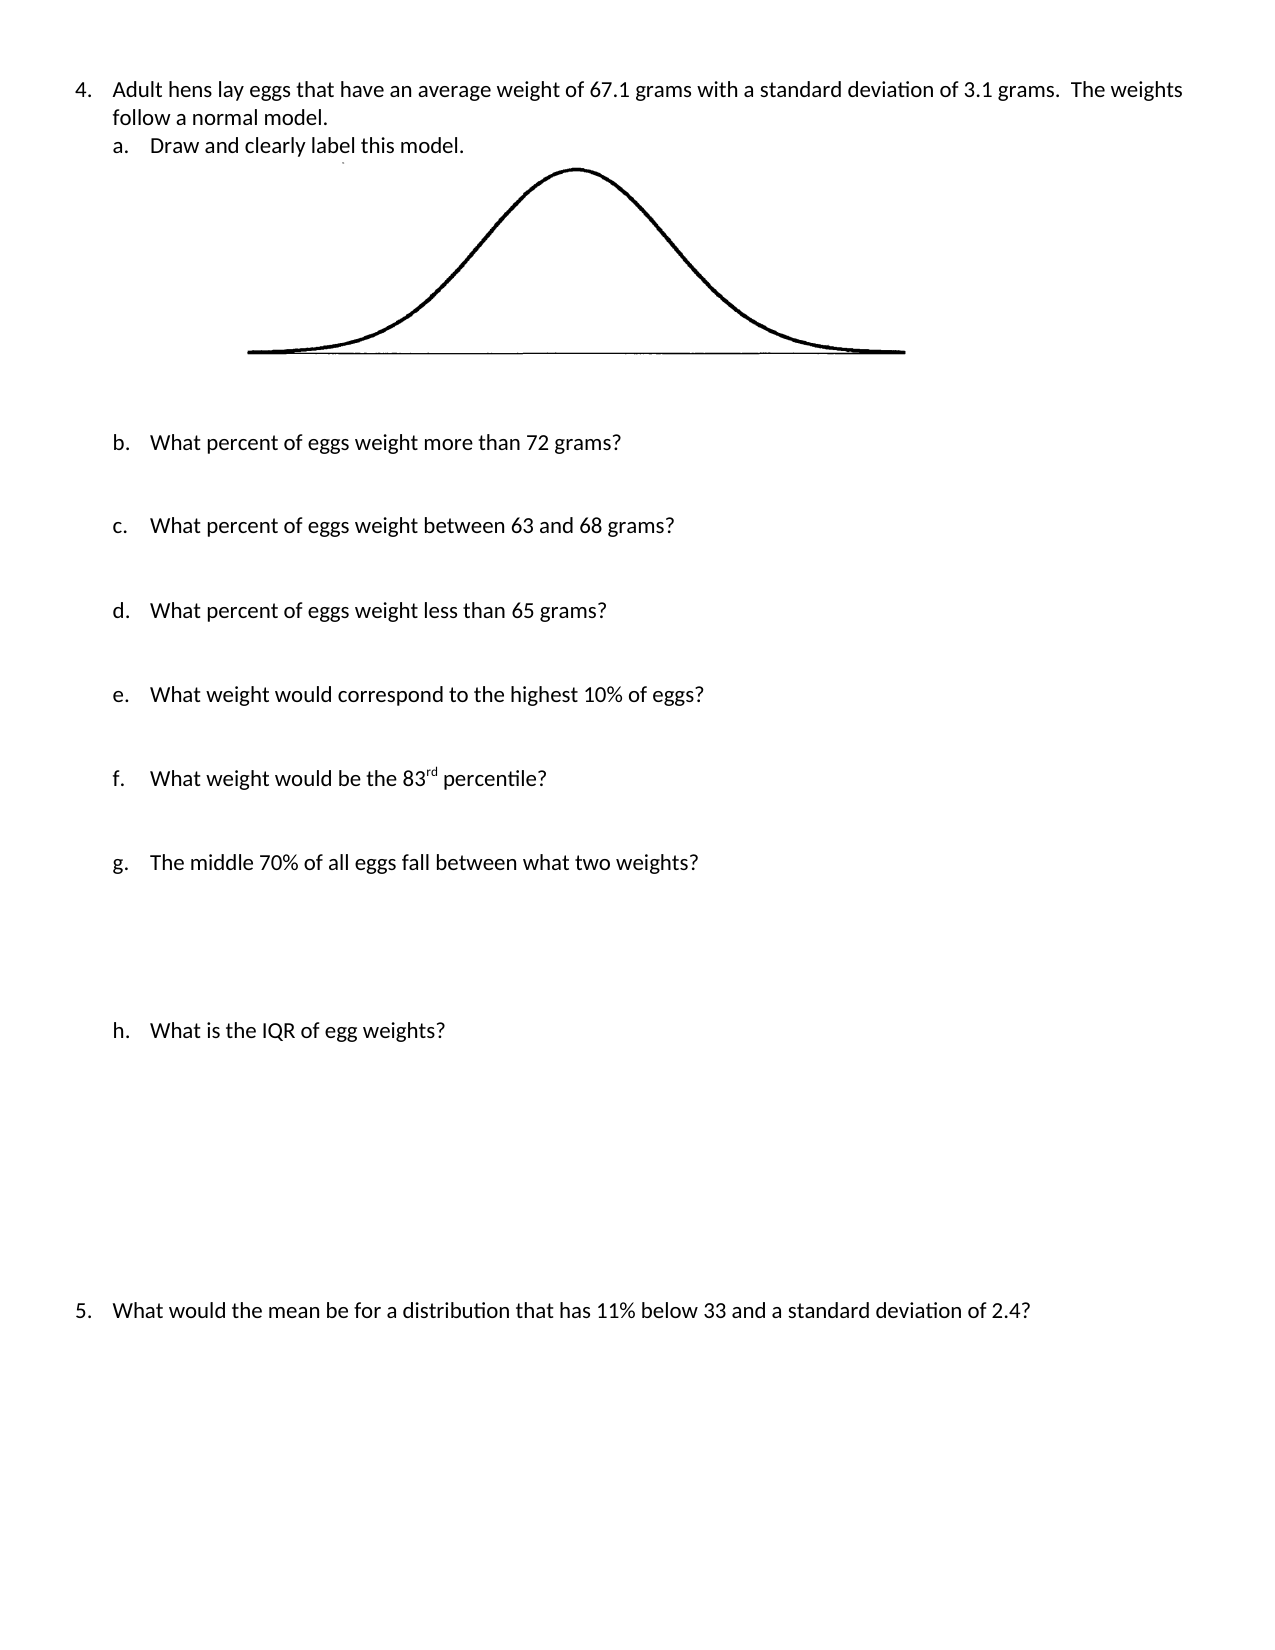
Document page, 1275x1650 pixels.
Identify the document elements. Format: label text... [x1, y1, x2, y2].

list What weight would be the 83rd percentile? [112, 764, 1200, 792]
picture [225, 159, 927, 372]
list Adult hens lay eggs that have an average weight of 67.1 grams with a standard deviation of 3.1 grams. The weights follow a normal model. [75, 75, 1200, 131]
list What would the mean be for a distribution that has 11% below 33 and a standard deviation of 2.4? [75, 1296, 1200, 1324]
list What weight would correspond to the highest 10% of eggs? [112, 680, 1200, 708]
list What percent of eggs weight less than 65 grams? [112, 596, 1200, 624]
list What is the IQR of egg weights? [112, 1016, 1200, 1044]
list What percent of eggs weight more than 72 grams? [112, 428, 1200, 456]
list The middle 70% of all eggs fall between what two weights? [112, 848, 1200, 876]
list Draw and clearly label this model. [112, 131, 1200, 159]
list What percent of eggs weight between 63 and 68 grams? [112, 512, 1200, 540]
